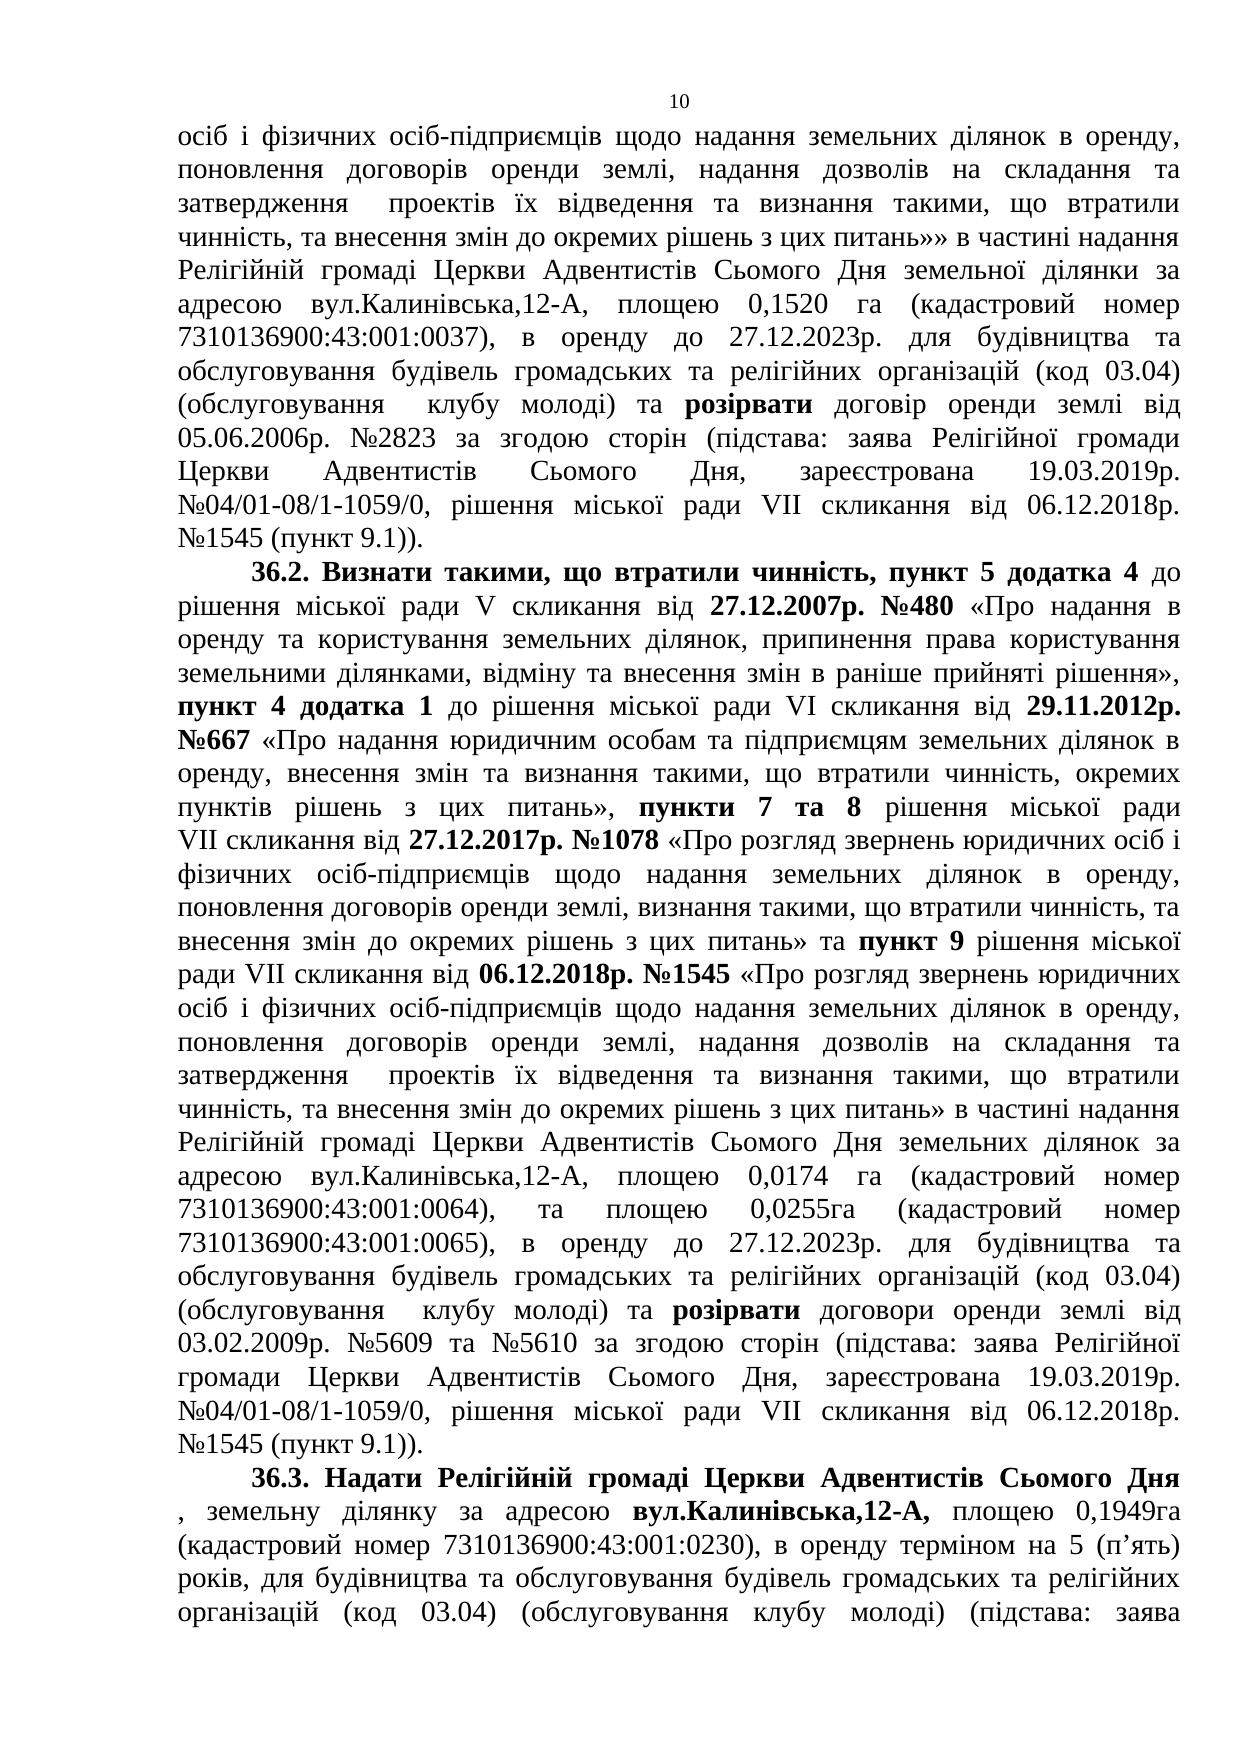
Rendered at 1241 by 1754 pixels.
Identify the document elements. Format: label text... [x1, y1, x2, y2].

text 36.2. Визнати такими, що втратили чинність, пункт 5 додатка 4 до рішення міської ради V скликання від 27.12.2007р. №480 «Про надання в оренду та користування земельних ділянок, припинення права користування земельними ділянками, відміну та внесення змін в раніше прийняті рішення», пункт 4 додатка 1 до рішення міської ради VI скликання від 29.11.2012р. №667 «Про надання юридичним особам та підприємцям земельних ділянок в оренду, внесення змін та визнання такими, що втратили чинність, окремих пунктів рішень з цих питань», пункти 7 та 8 рішення міської ради VII скликання від 27.12.2017р. №1078 «Про розгляд звернень юридичних осіб і фізичних осіб-підприємців щодо надання земельних ділянок в оренду, поновлення договорів оренди землі, визнання такими, що втратили чинність, та внесення змін до окремих рішень з цих питань» та пункт 9 рішення міської ради VII скликання від 06.12.2018р. №1545 «Про розгляд звернень юридичних осіб і фізичних осіб-підприємців щодо надання земельних ділянок в оренду, поновлення договорів оренди землі, надання дозволів на складання та затвердження проектів їх відведення та визнання такими, що втратили чинність, та внесення змін до окремих рішень з цих питань» в частині надання Релігійній громаді Церкви Адвентистів Сьомого Дня земельних ділянок за адресою вул.Калинівська,12-А, площею 0,0174 га (кадастровий номер 7310136900:43:001:0064), та площею 0,0255га (кадастровий номер 7310136900:43:001:0065), в оренду до 27.12.2023р. для будівництва та обслуговування будівель громадських та релігійних організацій (код 03.04) (обслуговування клубу молоді) та розірвати договори оренди землі від 03.02.2009р. №5609 та №5610 за згодою сторін (підстава: заява Релігійної громади Церкви Адвентистів Сьомого Дня, зареєстрована 19.03.2019р. №04/01-08/1-1059/0, рішення міської ради VІI скликання від 06.12.2018р. №1545 (пункт 9.1)). [177, 554, 1181, 1460]
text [177, 1460, 1181, 1627]
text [177, 118, 1181, 554]
